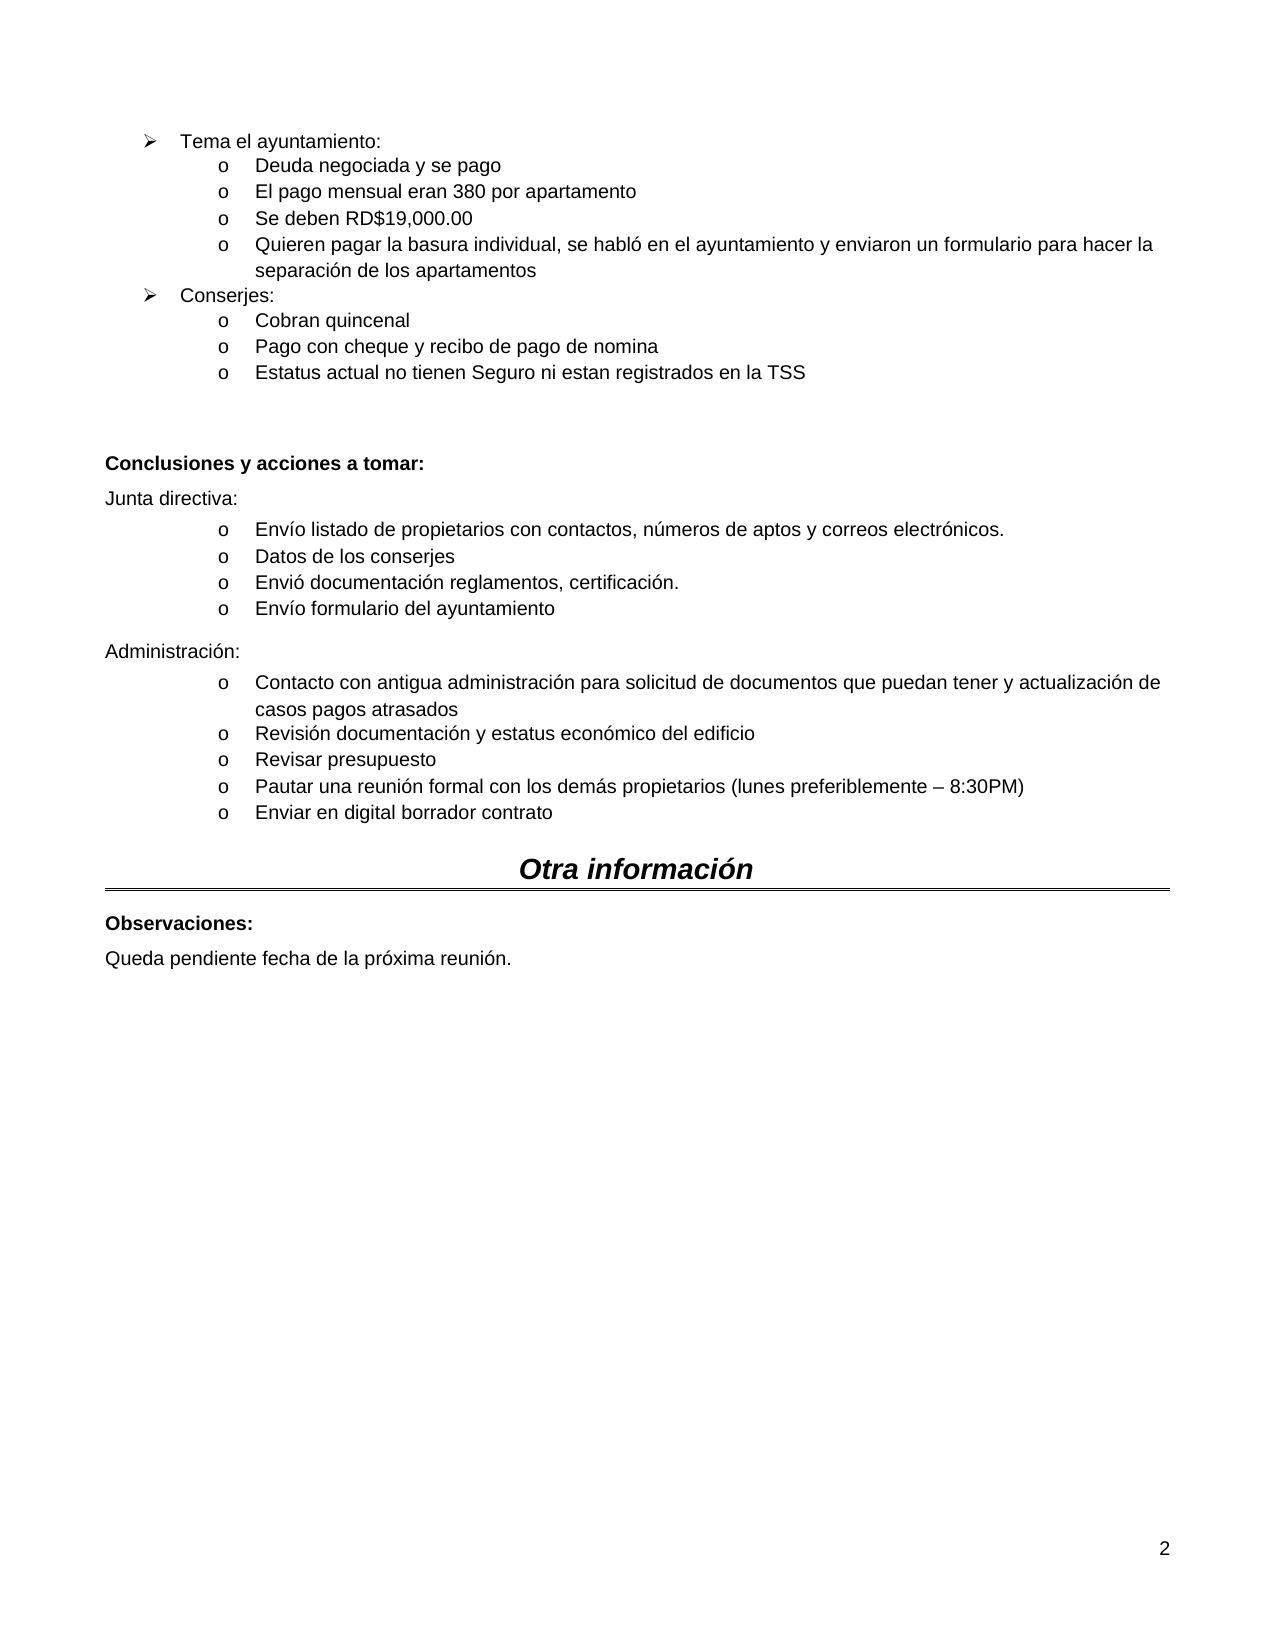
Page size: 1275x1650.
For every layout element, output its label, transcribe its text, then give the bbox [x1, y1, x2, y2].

list Pautar una reunión formal con los demás propietarios (lunes preferiblemente – 8:30PM) [217, 775, 1170, 799]
list Conserjes: [142, 284, 1170, 307]
list Revisar presupuesto [217, 748, 1170, 773]
subtitle Conclusiones y acciones a tomar: [105, 452, 1170, 474]
list Deuda negociada y se pago [217, 154, 1170, 178]
subtitle Otra información [105, 852, 1170, 888]
list Enviar en digital borrador contrato [217, 801, 1170, 826]
list Datos de los conserjes [217, 544, 1170, 569]
text Queda pendiente fecha de la próxima reunión. [105, 947, 1170, 970]
list Envió documentación reglamentos, certificación. [217, 571, 1170, 595]
list Se deben RD$19,000.00 [217, 207, 1170, 231]
subtitle Observaciones: [105, 912, 1170, 935]
text Administración: [105, 640, 1170, 663]
list Quieren pagar la basura individual, se habló en el ayuntamiento y enviaron un formulario para hacer la separación de los apartamentos [217, 233, 1170, 282]
list Estatus actual no tienen Seguro ni estan registrados en la TSS [217, 361, 1170, 386]
text Junta directiva: [105, 487, 1170, 510]
list Envío listado de propietarios con contactos, números de aptos y correos electrónicos. [217, 518, 1170, 543]
list Cobran quincenal [217, 308, 1170, 333]
list Contacto con antigua administración para solicitud de documentos que puedan tener y actualización de casos pagos atrasados [217, 671, 1170, 720]
list El pago mensual eran 380 por apartamento [217, 180, 1170, 205]
list Revisión documentación y estatus económico del edificio [217, 722, 1170, 746]
list Tema el ayuntamiento: [142, 129, 1170, 152]
list Envío formulario del ayuntamiento [217, 597, 1170, 622]
list Pago con cheque y recibo de pago de nomina [217, 335, 1170, 359]
